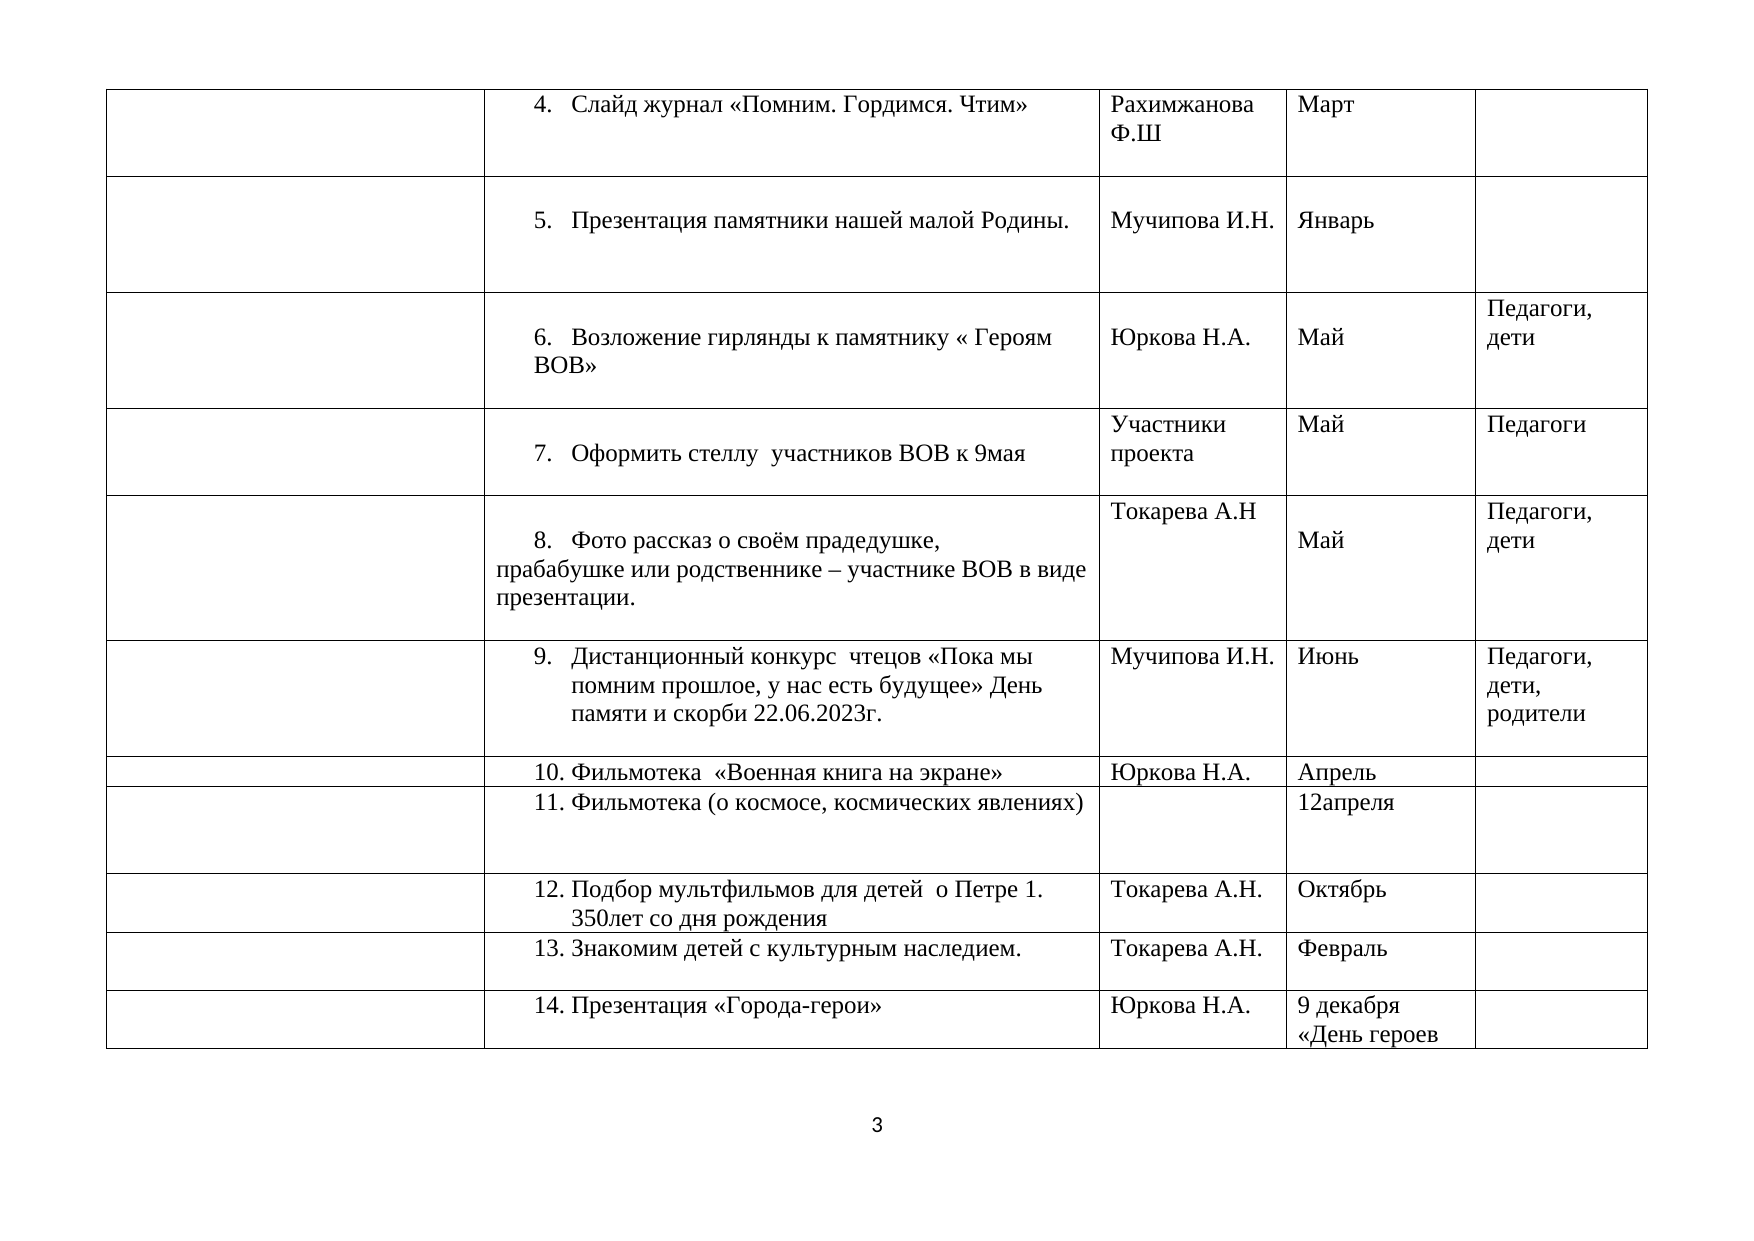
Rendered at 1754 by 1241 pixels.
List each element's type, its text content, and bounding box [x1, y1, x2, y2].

table_cell Юркова Н.А. [1100, 757, 1286, 786]
table_cell [1476, 90, 1647, 176]
table_cell Фильмотека (о космосе, космических явлениях) [485, 787, 1099, 873]
table_cell [107, 991, 484, 1048]
table_cell [107, 90, 484, 176]
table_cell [485, 90, 1099, 176]
table_cell Рахимжанова Ф.Ш [1100, 90, 1286, 176]
table_cell [107, 496, 484, 640]
table_cell Юркова Н.А. [1100, 991, 1286, 1048]
table_cell Мучипова И.Н. [1100, 641, 1286, 756]
table_cell Апрель [1287, 757, 1475, 786]
table_cell Подбор мультфильмов для детей о Петре 1. 350лет со дня рождения [485, 874, 1099, 932]
table_cell [107, 787, 484, 873]
table_cell [1100, 787, 1286, 873]
table_cell Фото рассказ о своём прадедушке, прабабушке или родственнике – участнике ВОВ в виде презентации. [485, 496, 1099, 640]
table_cell [107, 409, 484, 495]
table_cell Май [1287, 409, 1475, 495]
table_cell [1476, 874, 1647, 932]
table_cell 12апреля [1287, 787, 1475, 873]
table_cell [485, 991, 1099, 1048]
table_cell Презентация памятники нашей малой Родины. [485, 177, 1099, 292]
table_cell Юркова Н.А. [1100, 293, 1286, 408]
table_cell Январь [1287, 177, 1475, 292]
table_cell [107, 874, 484, 932]
table_cell [107, 177, 484, 292]
table_cell Педагоги, дети [1476, 293, 1647, 408]
table_cell [1476, 991, 1647, 1048]
table_cell Дистанционный конкурс чтецов «Пока мы помним прошлое, у нас есть будущее» День памяти и скорби 22.06.2023г. [485, 641, 1099, 756]
table_cell Октябрь [1287, 874, 1475, 932]
table_cell [1476, 787, 1647, 873]
table_cell [1476, 757, 1647, 786]
table_cell Март [1287, 90, 1475, 176]
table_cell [1287, 991, 1475, 1048]
table_cell [107, 293, 484, 408]
table_cell Оформить стеллу участников ВОВ к 9мая [485, 409, 1099, 495]
table_cell Знакомим детей с культурным наследием. [485, 933, 1099, 989]
table_cell Токарева А.Н. [1100, 933, 1286, 989]
table_cell [107, 641, 484, 756]
table_cell Май [1287, 293, 1475, 408]
table_cell Токарева А.Н. [1100, 874, 1286, 932]
table_cell Февраль [1287, 933, 1475, 989]
table_cell [1476, 177, 1647, 292]
table_cell Педагоги [1476, 409, 1647, 495]
table_cell Фильмотека «Военная книга на экране» [485, 757, 1099, 786]
table_cell Токарева А.Н [1100, 496, 1286, 640]
table_cell Май [1287, 496, 1475, 640]
table_cell Участники проекта [1100, 409, 1286, 495]
table_cell Мучипова И.Н. [1100, 177, 1286, 292]
table_cell Июнь [1287, 641, 1475, 756]
table_cell [107, 933, 484, 989]
table_cell Педагоги, дети, родители [1476, 641, 1647, 756]
table_cell Педагоги, дети [1476, 496, 1647, 640]
table_cell Возложение гирлянды к памятнику « Героям ВОВ» [485, 293, 1099, 408]
table_cell [1476, 933, 1647, 989]
table_cell [107, 757, 484, 786]
